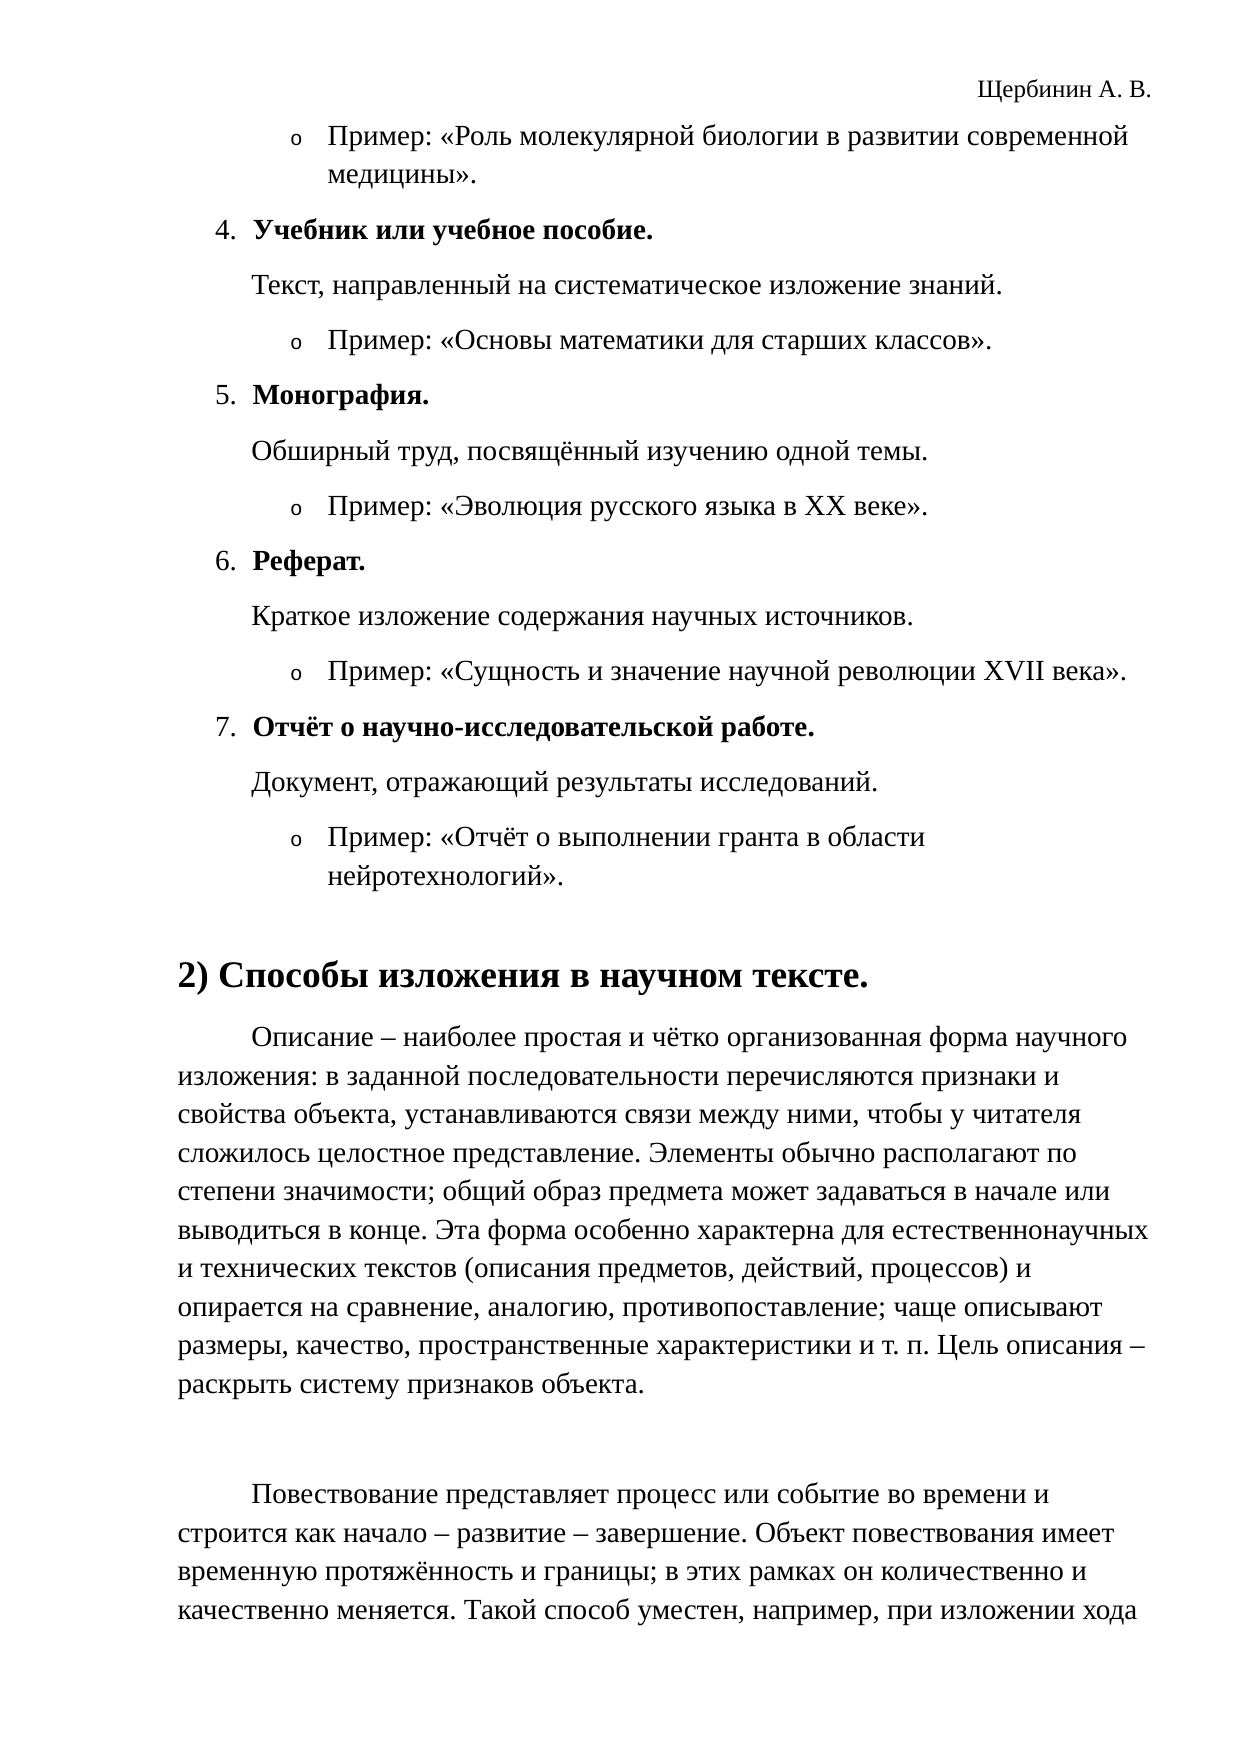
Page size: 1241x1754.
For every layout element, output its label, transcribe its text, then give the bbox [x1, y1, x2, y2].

text Краткое изложение содержания научных источников. [177, 598, 1152, 632]
list Пример: «Эволюция русского языка в XX веке». [290, 488, 1152, 521]
text 2) Способы изложения в научном тексте. [177, 913, 1152, 996]
list Пример: «Отчёт о выполнении гранта в области нейротехнологий». [290, 819, 1152, 891]
list Учебник или учебное пособие. [215, 212, 1152, 245]
list Монография. [215, 377, 1152, 411]
text Обширный труд, посвящённый изучению одной темы. [177, 433, 1152, 466]
text Документ, отражающий результаты исследований. [177, 764, 1152, 797]
text Описание – наиболее простая и чётко организованная форма научного изложения: в заданной последовательности перечисляются признаки и свойства объекта, устанавливаются связи между ними, чтобы у читателя сложилось целостное представление. Элементы обычно располагают по степени значимости; общий образ предмета может задаваться в начале или выводиться в конце. Эта форма особенно характерна для естественнонаучных и технических текстов (описания предметов, действий, процессов) и опирается на сравнение, аналогию, противопоставление; чаще описывают размеры, качество, пространственные характеристики и т. п. Цель описания – раскрыть систему признаков объекта. [177, 1019, 1152, 1399]
list Реферат. [215, 543, 1152, 577]
list Пример: «Роль молекулярной биологии в развитии современной медицины». [290, 118, 1152, 190]
text Текст, направленный на систематическое изложение знаний. [177, 267, 1152, 301]
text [177, 1476, 1152, 1626]
list Пример: «Сущность и значение научной революции XVII века». [290, 653, 1152, 687]
list Отчёт о научно-исследовательской работе. [215, 709, 1152, 742]
list Пример: «Основы математики для старших классов». [290, 322, 1152, 356]
